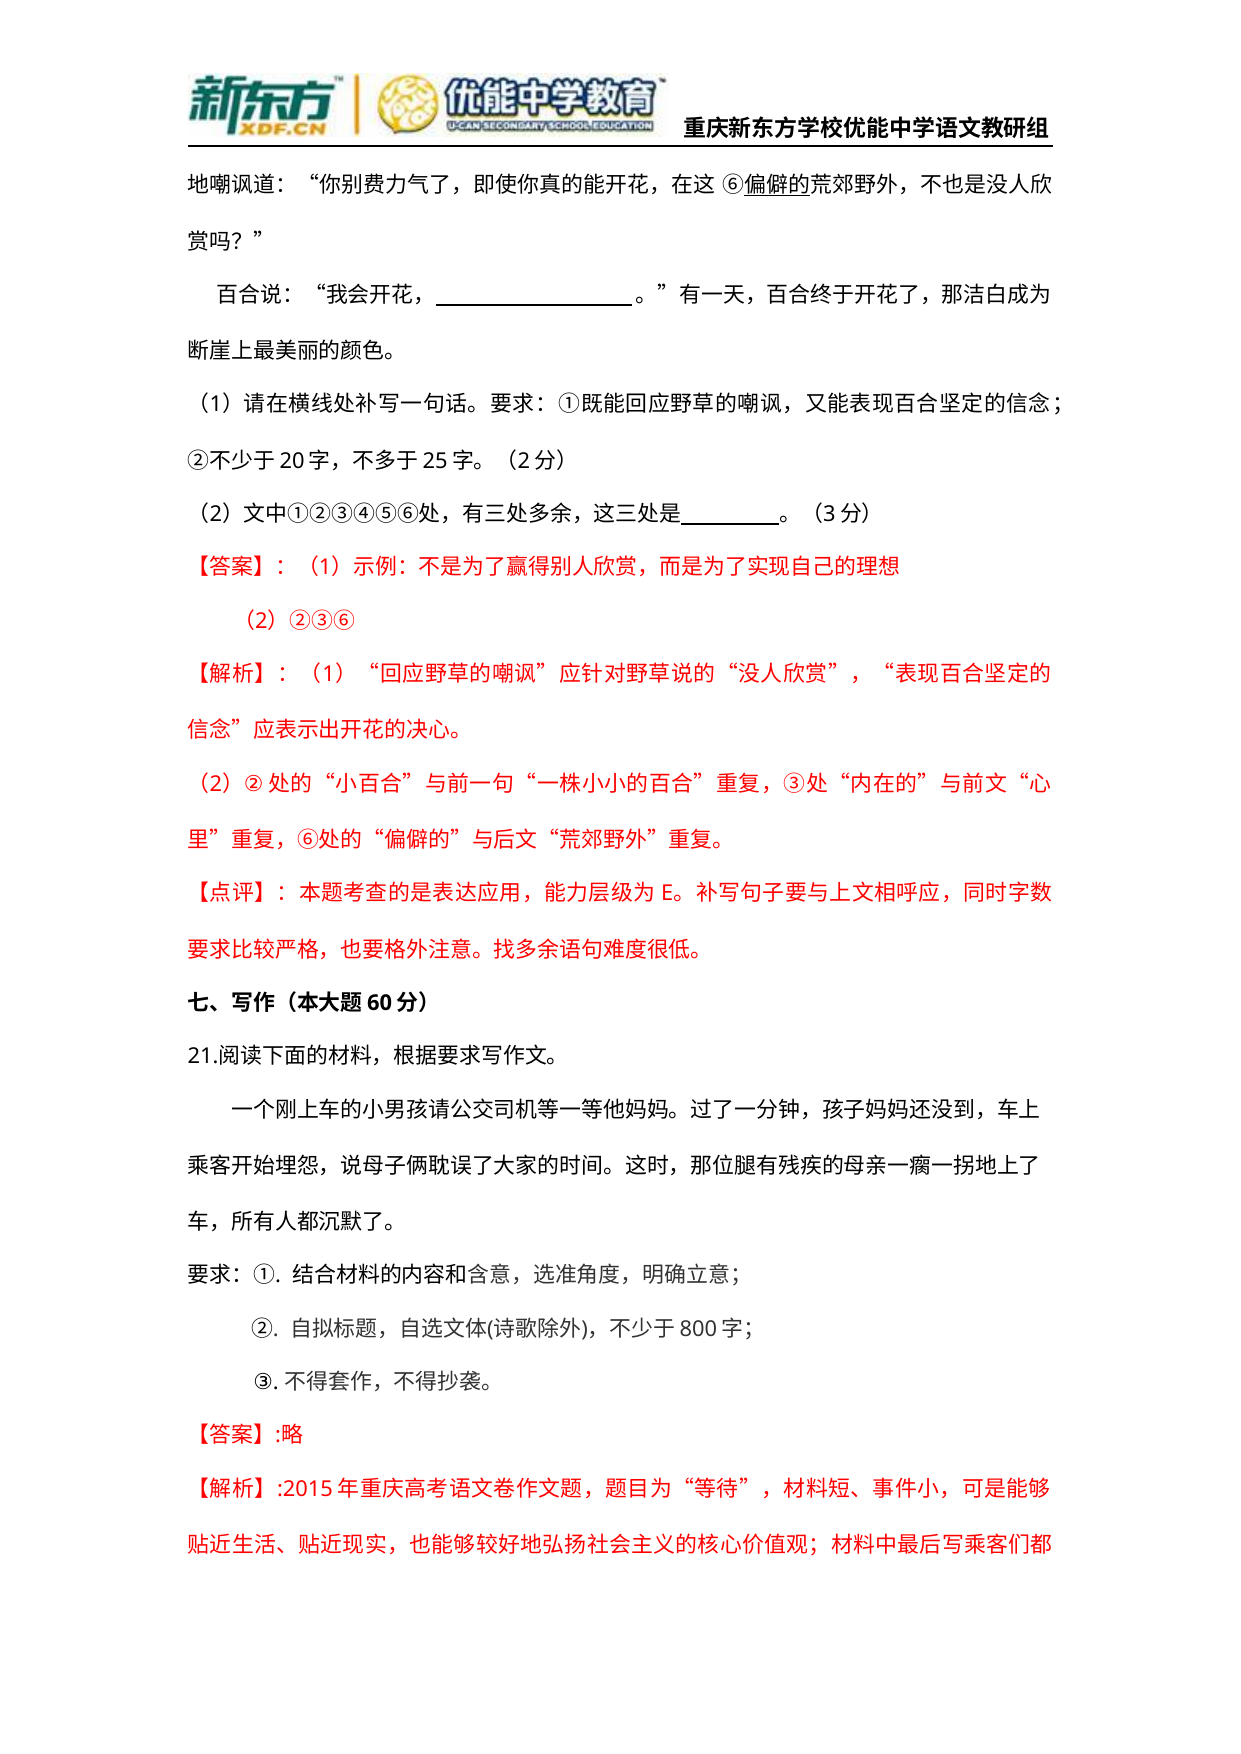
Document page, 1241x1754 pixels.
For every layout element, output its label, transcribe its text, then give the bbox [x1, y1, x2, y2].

text 【答案】：（1）示例：不是为了赢得别人欣赏，而是为了实现自己的理想 [187, 547, 1053, 584]
text 21.阅读下面的材料，根据要求写作文。 [187, 1035, 1053, 1073]
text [187, 1468, 1053, 1562]
text （2）②③⑥ [187, 600, 1053, 637]
text 【解析】：（1）“回应野草的嘲讽”应针对野草说的“没人欣赏”，“表现百合坚定的信念”应表示出开花的决心。 [187, 653, 1053, 747]
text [187, 164, 1053, 258]
list ②处的“小百合”与前一句“一株小小的百合”重复，③处“内在的”与前文“心里”重复，⑥处的“偏僻的”与后文“荒郊野外”重复。 [187, 763, 1053, 857]
text 七、写作（本大题60分） [187, 982, 1053, 1019]
text 要求：①. 结合材料的内容和含意，选准角度，明确立意； [187, 1254, 1053, 1292]
text ②. 自拟标题，自选文体(诗歌除外)，不少于800字； [187, 1308, 1053, 1345]
list 文中①②③④⑤⑥处，有三处多余，这三处是 。（3分） [187, 493, 1053, 531]
text 一个刚上车的小男孩请公交司机等一等他妈妈。过了一分钟，孩子妈妈还没到，车上乘客开始埋怨，说母子俩耽误了大家的时间。这时，那位腿有残疾的母亲一瘸一拐地上了车，所有人都沉默了。 [187, 1089, 1053, 1239]
text 【答案】:略 [187, 1414, 1053, 1452]
list 请在横线处补写一句话。要求：①既能回应野草的嘲讽，又能表现百合坚定的信念；②不少于20字，不多于25字。（2分） [187, 384, 1053, 477]
text 【点评】：本题考查的是表达应用，能力层级为E。补写句子要与上文相呼应，同时字数要求比较严格，也要格外注意。找多余语句难度很低。 [187, 872, 1053, 966]
text 百合说：“我会开花， 。”有一天，百合终于开花了，那洁白成为断崖上最美丽的颜色。 [187, 274, 1053, 368]
picture [187, 73, 669, 137]
text ③. 不得套作，不得抄袭。 [187, 1361, 1053, 1399]
